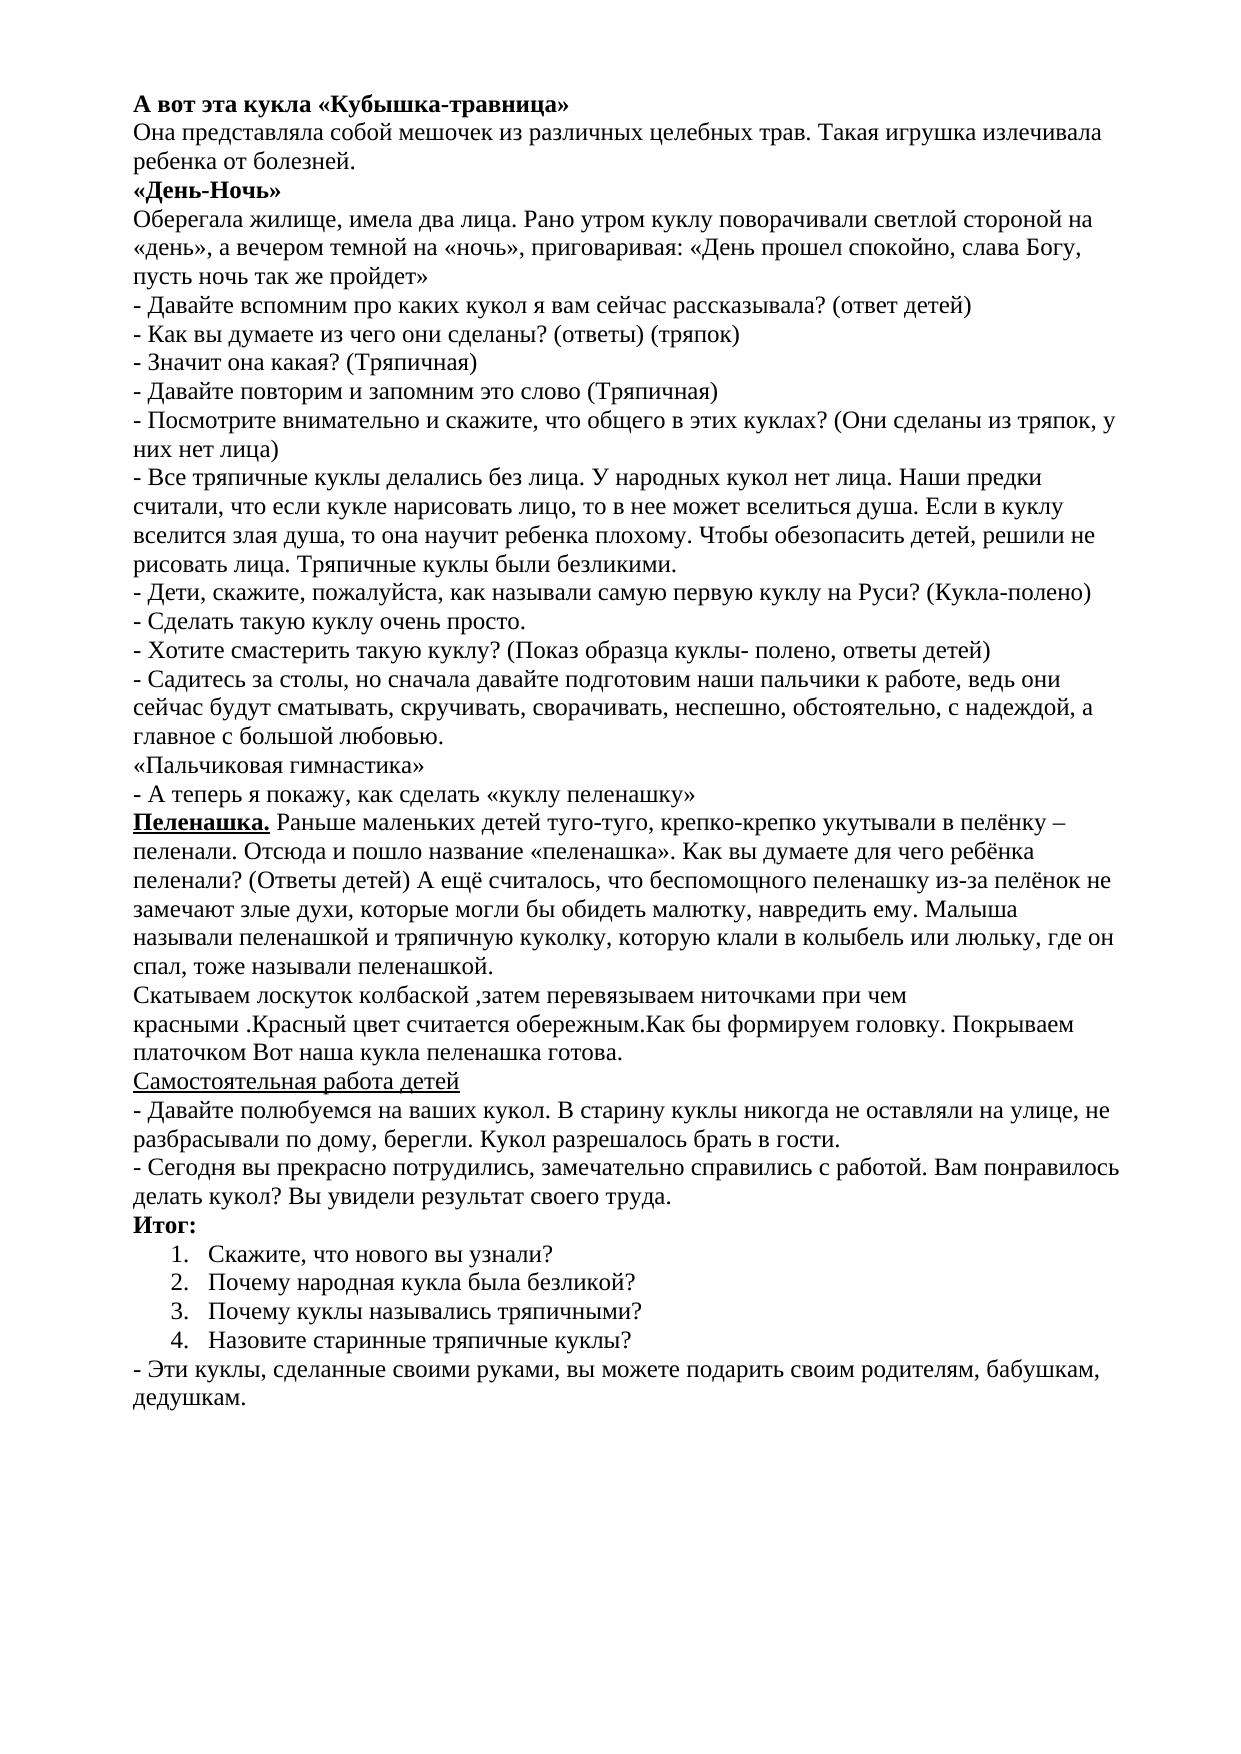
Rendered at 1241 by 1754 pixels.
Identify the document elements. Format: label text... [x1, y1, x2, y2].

text - Значит она какая? (Тряпичная) [133, 347, 1122, 376]
text - Как вы думаете из чего они сделаны? (ответы) (тряпок) [133, 319, 1122, 347]
list Назовите старинные тряпичные куклы? [170, 1325, 1122, 1354]
text Самостоятельная работа детей [133, 1066, 1122, 1095]
text - Давайте вспомним про каких кукол я вам сейчас рассказывала? (ответ детей) [133, 290, 1122, 319]
list Скажите, что нового вы узнали? [170, 1239, 1122, 1267]
text - Садитесь за столы, но сначала давайте подготовим наши пальчики к работе, ведь они сейчас будут сматывать, скручивать, сворачивать, неспешно, обстоятельно, с надеждой, а главное с большой любовью. [133, 664, 1122, 750]
text - Давайте полюбуемся на ваших кукол. В старину куклы никогда не оставляли на улице, не разбрасывали по дому, берегли. Кукол разрешалось брать в гости. [133, 1095, 1122, 1152]
text - Эти куклы, сделанные своими руками, вы можете подарить своим родителям, бабушкам, дедушкам. [133, 1354, 1122, 1411]
text «День-Ночь» [133, 175, 1122, 204]
list Почему народная кукла была безликой? [170, 1267, 1122, 1296]
text - Сегодня вы прекрасно потрудились, замечательно справились с работой. Вам понравилось делать кукол? Вы увидели результат своего труда. [133, 1152, 1122, 1210]
text - Сделать такую куклу очень просто. [133, 606, 1122, 635]
text «Пальчиковая гимнастика» [133, 750, 1122, 779]
text Пеленашка. Раньше маленьких детей туго-туго, крепко-крепко укутывали в пелёнку – пеленали. Отсюда и пошло название «пеленашка». Как вы думаете для чего ребёнка пеленали? (Ответы детей) А ещё считалось, что беспомощного пеленашку из-за пелёнок не замечают злые духи, которые могли бы обидеть малютку, навредить ему. Малыша называли пеленашкой и тряпичную куколку, которую клали в колыбель или люльку, где он спал, тоже называли пеленашкой. [133, 807, 1122, 980]
text - Посмотрите внимательно и скажите, что общего в этих куклах? (Они сделаны из тряпок, у них нет лица) [133, 405, 1122, 462]
text - Дети, скажите, пожалуйста, как называли самую первую куклу на Руси? (Кукла-полено) [133, 577, 1122, 606]
text А вот эта кукла «Кубышка-травница» [133, 89, 1122, 117]
text - А теперь я покажу, как сделать «куклу пеленашку» [133, 779, 1122, 807]
list Почему куклы назывались тряпичными? [170, 1296, 1122, 1325]
text Скатываем лоскуток колбаской ,затем перевязываем ниточками при чем красными .Красный цвет считается обережным.Как бы формируем головку. Покрываем платочком Вот наша кукла пеленашка готова. [133, 980, 1122, 1066]
text Оберегала жилище, имела два лица. Рано утром куклу поворачивали светлой стороной на «день», а вечером темной на «ночь», приговаривая: «День прошел спокойно, слава Богу, пусть ночь так же пройдет» [133, 204, 1122, 290]
text Итог: [133, 1210, 1122, 1239]
text - Давайте повторим и запомним это слово (Тряпичная) [133, 376, 1122, 405]
text - Хотите смастерить такую куклу? (Показ образца куклы- полено, ответы детей) [133, 635, 1122, 664]
text Она представляла собой мешочек из различных целебных трав. Такая игрушка излечивала ребенка от болезней. [133, 117, 1122, 175]
text - Все тряпичные куклы делались без лица. У народных кукол нет лица. Наши предки считали, что если кукле нарисовать лицо, то в нее может вселиться душа. Если в куклу вселится злая душа, то она научит ребенка плохому. Чтобы обезопасить детей, решили не рисовать лица. Тряпичные куклы были безликими. [133, 462, 1122, 577]
